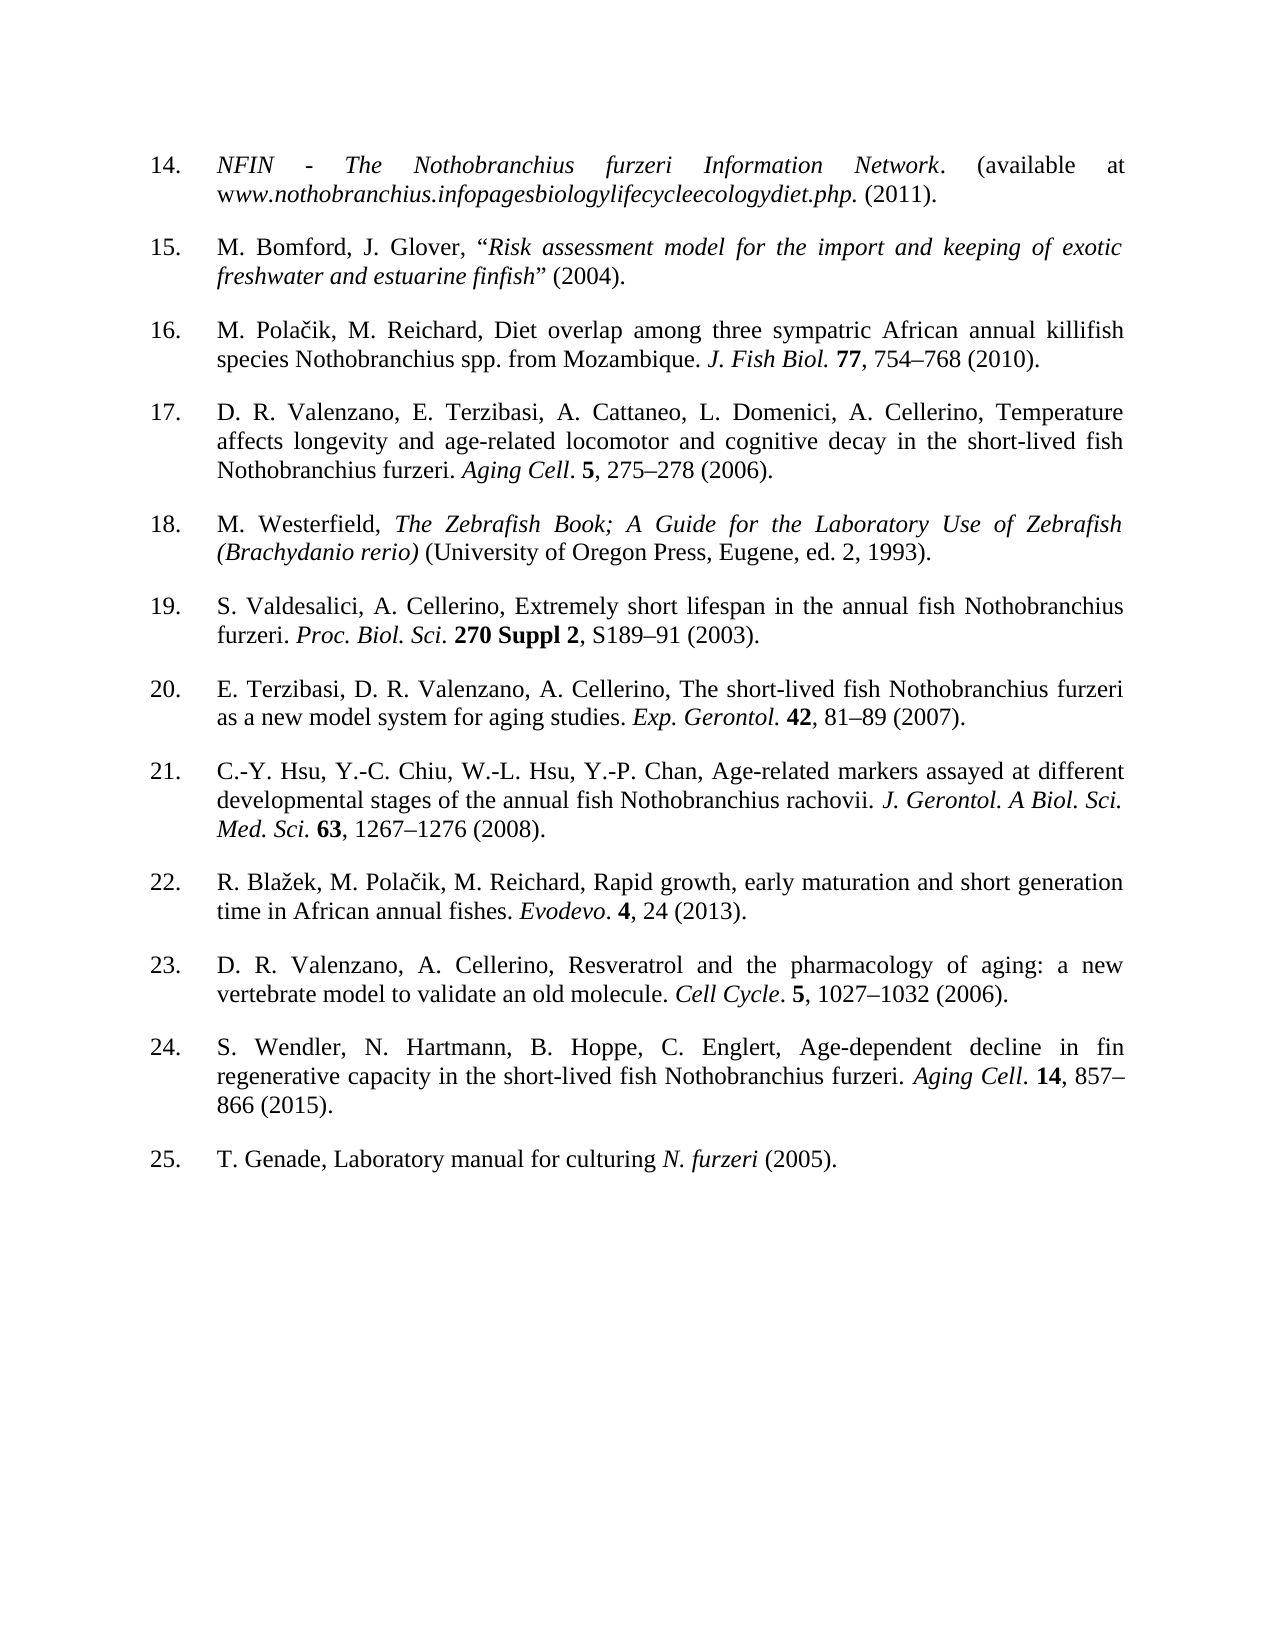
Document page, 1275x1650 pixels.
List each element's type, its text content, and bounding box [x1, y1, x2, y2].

text 25. T. Genade, Laboratory manual for culturing N. furzeri (2005). [150, 1144, 1125, 1172]
text 20. E. Terzibasi, D. R. Valenzano, A. Cellerino, The short-lived fish Nothobranchius furzeri as a new model system for aging studies. Exp. Gerontol. 42, 81–89 (2007). [150, 674, 1125, 731]
text 24. S. Wendler, N. Hartmann, B. Hoppe, C. Englert, Age-dependent decline in fin regenerative capacity in the short-lived fish Nothobranchius furzeri. Aging Cell. 14, 857–866 (2015). [150, 1032, 1125, 1119]
text 16. M. Polačik, M. Reichard, Diet overlap among three sympatric African annual killifish species Nothobranchius spp. from Mozambique. J. Fish Biol. 77, 754–768 (2010). [150, 315, 1125, 372]
text 19. S. Valdesalici, A. Cellerino, Extremely short lifespan in the annual fish Nothobranchius furzeri. Proc. Biol. Sci. 270 Suppl 2, S189–91 (2003). [150, 591, 1125, 649]
text 14. NFIN - The Nothobranchius furzeri Information Network. (available at www.nothobranchius.infopagesbiologylifecycleecologydiet.php. (2011). [150, 150, 1125, 207]
text 17. D. R. Valenzano, E. Terzibasi, A. Cattaneo, L. Domenici, A. Cellerino, Temperature affects longevity and age-related locomotor and cognitive decay in the short-lived fish Nothobranchius furzeri. Aging Cell. 5, 275–278 (2006). [150, 397, 1125, 484]
text 22. R. Blažek, M. Polačik, M. Reichard, Rapid growth, early maturation and short generation time in African annual fishes. Evodevo. 4, 24 (2013). [150, 867, 1125, 925]
text 18. M. Westerfield, The Zebrafish Book; A Guide for the Laboratory Use of Zebrafish (Brachydanio rerio) (University of Oregon Press, Eugene, ed. 2, 1993). [150, 509, 1125, 566]
text 23. D. R. Valenzano, A. Cellerino, Resveratrol and the pharmacology of aging: a new vertebrate model to validate an old molecule. Cell Cycle. 5, 1027–1032 (2006). [150, 950, 1125, 1007]
text 15. M. Bomford, J. Glover, “Risk assessment model for the import and keeping of exotic freshwater and estuarine finfish” (2004). [150, 232, 1125, 290]
text 21. C.-Y. Hsu, Y.-C. Chiu, W.-L. Hsu, Y.-P. Chan, Age-related markers assayed at different developmental stages of the annual fish Nothobranchius rachovii. J. Gerontol. A Biol. Sci. Med. Sci. 63, 1267–1276 (2008). [150, 756, 1125, 842]
